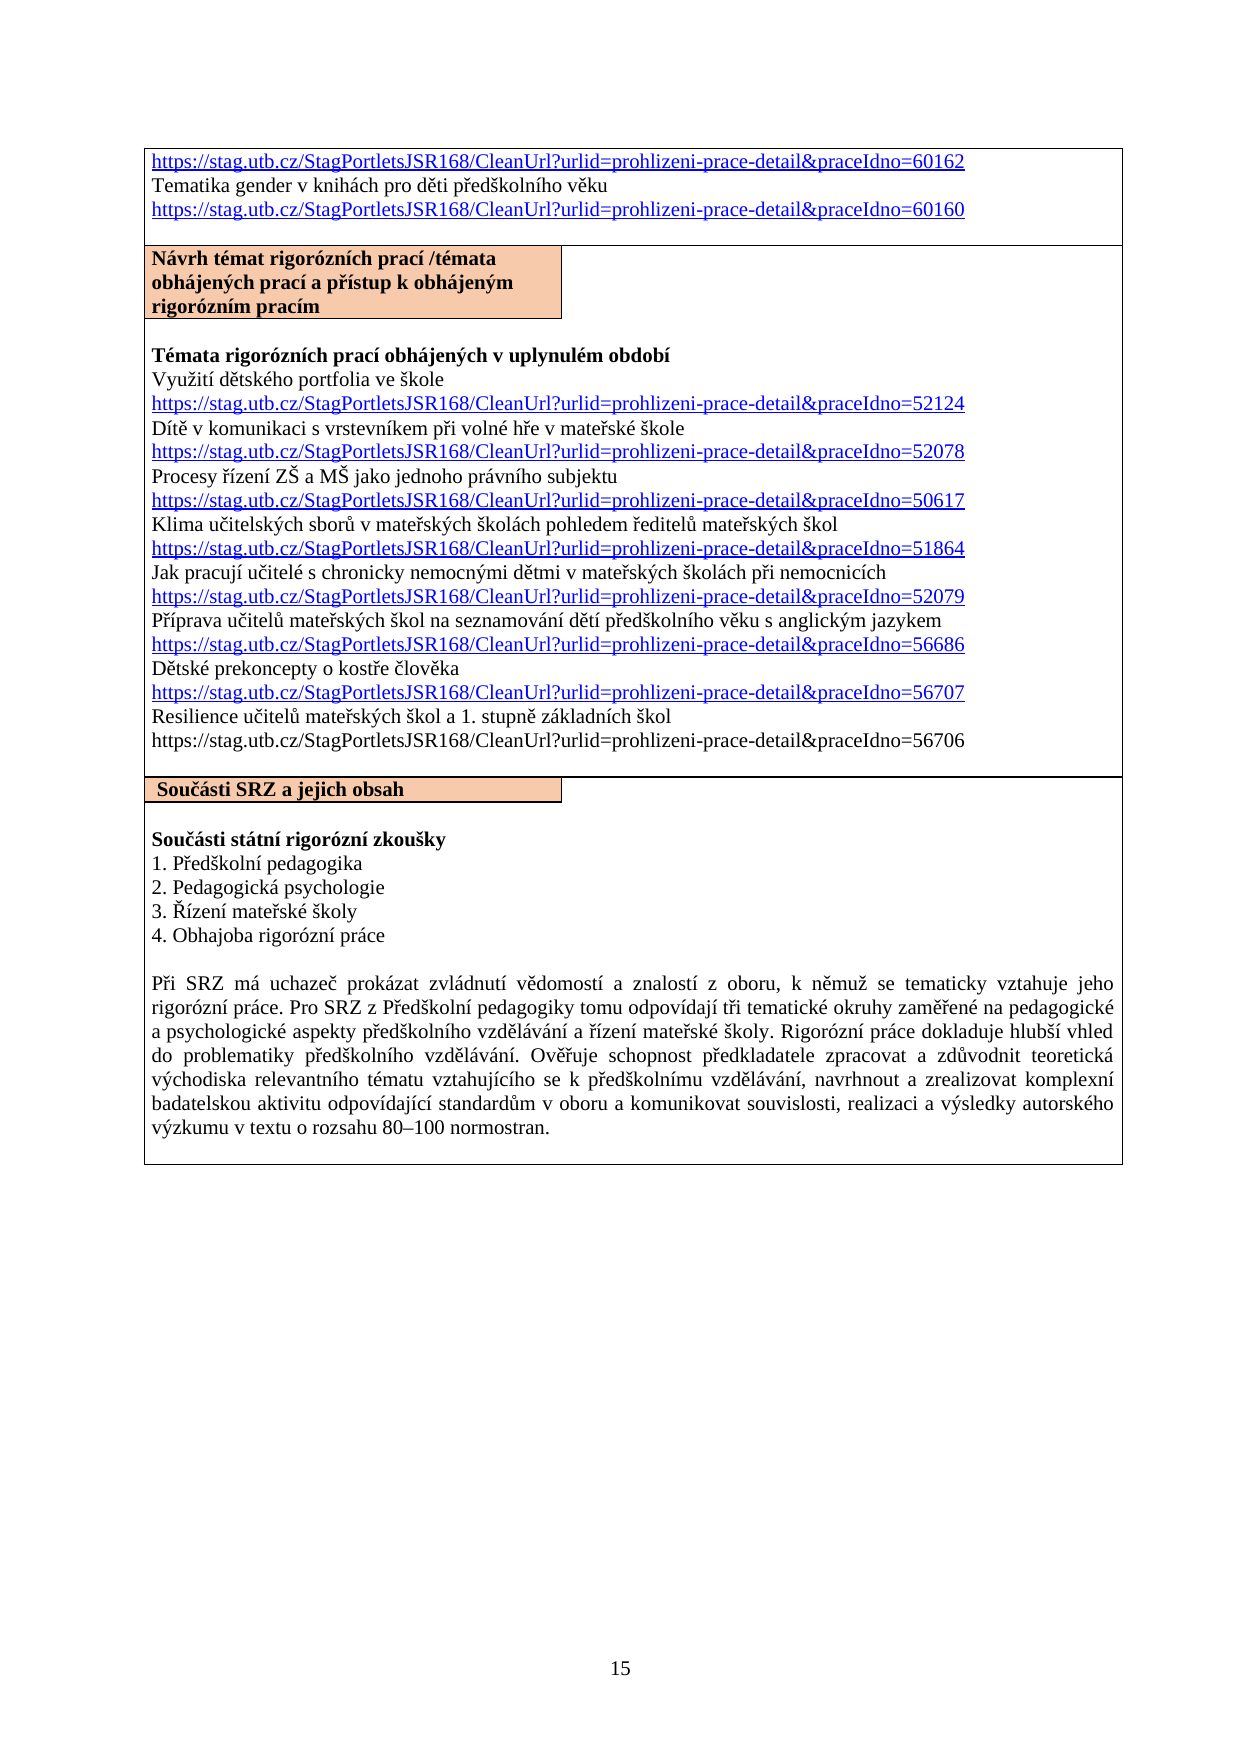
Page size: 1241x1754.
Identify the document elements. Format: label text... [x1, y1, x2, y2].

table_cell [145, 149, 1122, 245]
table_cell Témata rigorózních prací obhájených v uplynulém období Využití dětského portfolia ve škole https://stag.utb.cz/StagPortletsJSR168/CleanUrl?urlid=prohlizeni-prace-detail&praceIdno=52124 Dítě v komunikaci s vrstevníkem při volné hře v mateřské škole https://stag.utb.cz/StagPortletsJSR168/CleanUrl?urlid=prohlizeni-prace-detail&praceIdno=52078 Procesy řízení ZŠ a MŠ jako jednoho právního subjektu https://stag.utb.cz/StagPortletsJSR168/CleanUrl?urlid=prohlizeni-prace-detail&praceIdno=50617 Klima učitelských sborů v mateřských školách pohledem ředitelů mateřských škol https://stag.utb.cz/StagPortletsJSR168/CleanUrl?urlid=prohlizeni-prace-detail&praceIdno=51864 Jak pracují učitelé s chronicky nemocnými dětmi v mateřských školách při nemocnicích https://stag.utb.cz/StagPortletsJSR168/CleanUrl?urlid=prohlizeni-prace-detail&praceIdno=52079 Příprava učitelů mateřských škol na seznamování dětí předškolního věku s anglickým jazykem https://stag.utb.cz/StagPortletsJSR168/CleanUrl?urlid=prohlizeni-prace-detail&praceIdno=56686 Dětské prekoncepty o kostře člověka https://stag.utb.cz/StagPortletsJSR168/CleanUrl?urlid=prohlizeni-prace-detail&praceIdno=56707 Resilience učitelů mateřských škol a 1. stupně základních škol https://stag.utb.cz/StagPortletsJSR168/CleanUrl?urlid=prohlizeni-prace-detail&praceIdno=56706 [145, 318, 1122, 776]
table_cell [562, 778, 1122, 801]
table_cell Součásti SRZ a jejich obsah [145, 778, 561, 801]
table_cell [562, 246, 1122, 318]
table_cell Návrh témat rigorózních prací /témata obhájených prací a přístup k obhájeným rigorózním pracím [145, 246, 561, 318]
table_cell Součásti státní rigorózní zkoušky 1. Předškolní pedagogika 2. Pedagogická psychologie 3. Řízení mateřské školy 4. Obhajoba rigorózní práce Při SRZ má uchazeč prokázat zvládnutí vědomostí a znalostí z oboru, k němuž se tematicky vztahuje jeho rigorózní práce. Pro SRZ z Předškolní pedagogiky tomu odpovídají tři tematické okruhy zaměřené na pedagogické a psychologické aspekty předškolního vzdělávání a řízení mateřské školy. Rigorózní práce dokladuje hlubší vhled do problematiky předškolního vzdělávání. Ověřuje schopnost předkladatele zpracovat a zdůvodnit teoretická východiska relevantního tématu vztahujícího se k předškolnímu vzdělávání, navrhnout a zrealizovat komplexní badatelskou aktivitu odpovídající standardům v oboru a komunikovat souvislosti, realizaci a výsledky autorského výzkumu v textu o rozsahu 80–100 normostran. [145, 801, 1122, 1163]
